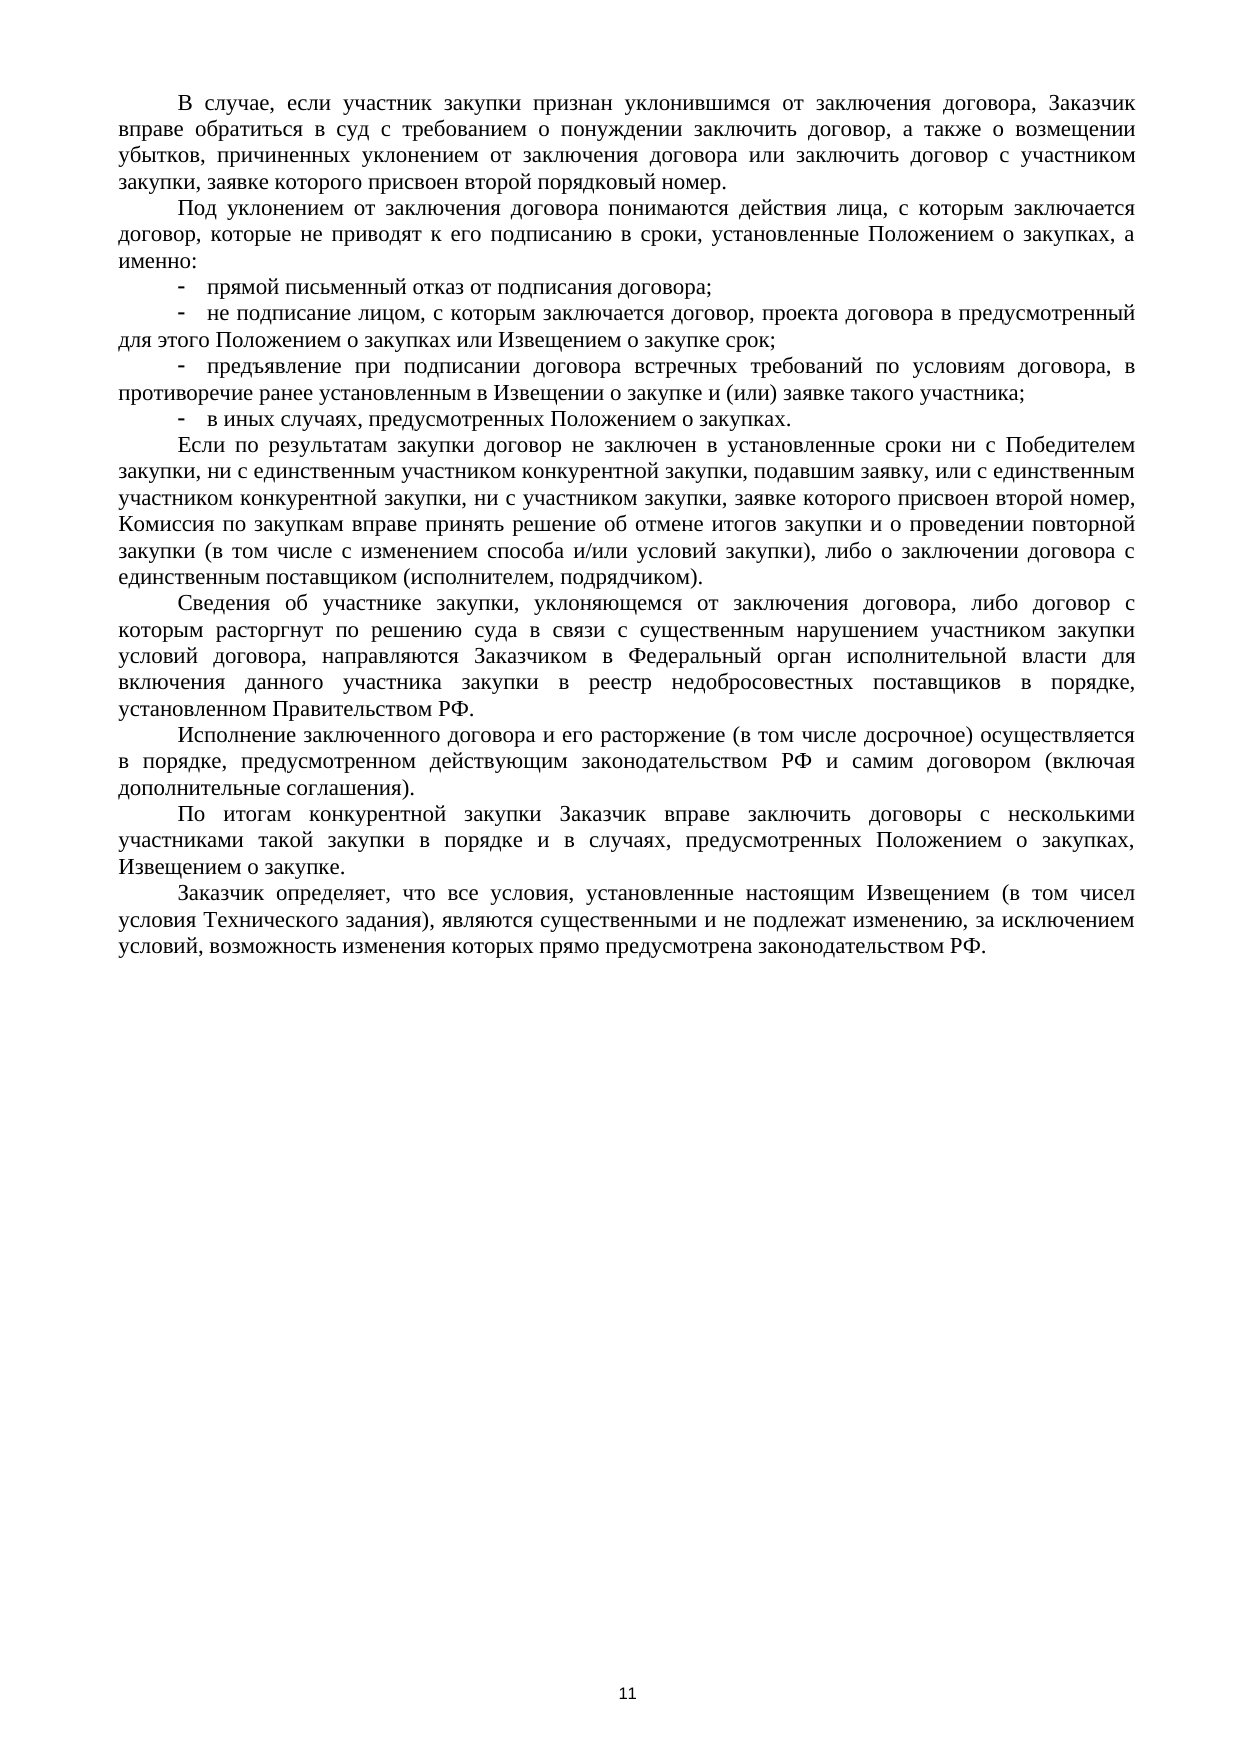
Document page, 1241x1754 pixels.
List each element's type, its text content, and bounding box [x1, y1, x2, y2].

list предъявление при подписании договора встречных требований по условиям договора, в противоречие ранее установленным в Извещении о закупке и (или) заявке такого участника; [118, 352, 1137, 405]
text Заказчик определяет, что все условия, установленные настоящим Извещением (в том чисел условия Технического задания), являются существенными и не подлежат изменению, за исключением условий, возможность изменения которых прямо предусмотрена законодательством РФ. [118, 879, 1137, 958]
list прямой письменный отказ от подписания договора; [118, 273, 1137, 299]
text В случае, если участник закупки признан уклонившимся от заключения договора, Заказчик вправе обратиться в суд с требованием о понуждении заключить договор, а также о возмещении убытков, причиненных уклонением от заключения договора или заключить договор с участником закупки, заявке которого присвоен второй порядковый номер. [118, 89, 1137, 194]
text Исполнение заключенного договора и его расторжение (в том числе досрочное) осуществляется в порядке, предусмотренном действующим законодательством РФ и самим договором (включая дополнительные соглашения). [118, 721, 1137, 800]
text По итогам конкурентной закупки Заказчик вправе заключить договоры с несколькими участниками такой закупки в порядке и в случаях, предусмотренных Положением о закупках, Извещением о закупке. [118, 800, 1137, 879]
text Под уклонением от заключения договора понимаются действия лица, с которым заключается договор, которые не приводят к его подписанию в сроки, установленные Положением о закупках, а именно: [118, 194, 1137, 273]
list в иных случаях, предусмотренных Положением о закупках. [118, 405, 1137, 431]
text Если по результатам закупки договор не заключен в установленные сроки ни с Победителем закупки, ни с единственным участником конкурентной закупки, подавшим заявку, или с единственным участником конкурентной закупки, ни с участником закупки, заявке которого присвоен второй номер, Комиссия по закупкам вправе принять решение об отмене итогов закупки и о проведении повторной закупки (в том числе с изменением способа и/или условий закупки), либо о заключении договора с единственным поставщиком (исполнителем, подрядчиком). [118, 431, 1137, 589]
list не подписание лицом, с которым заключается договор, проекта договора в предусмотренный для этого Положением о закупках или Извещением о закупке срок; [118, 299, 1137, 352]
text Сведения об участнике закупки, уклоняющемся от заключения договора, либо договор с которым расторгнут по решению суда в связи с существенным нарушением участником закупки условий договора, направляются Заказчиком в Федеральный орган исполнительной власти для включения данного участника закупки в реестр недобросовестных поставщиков в порядке, установленном Правительством РФ. [118, 589, 1137, 721]
